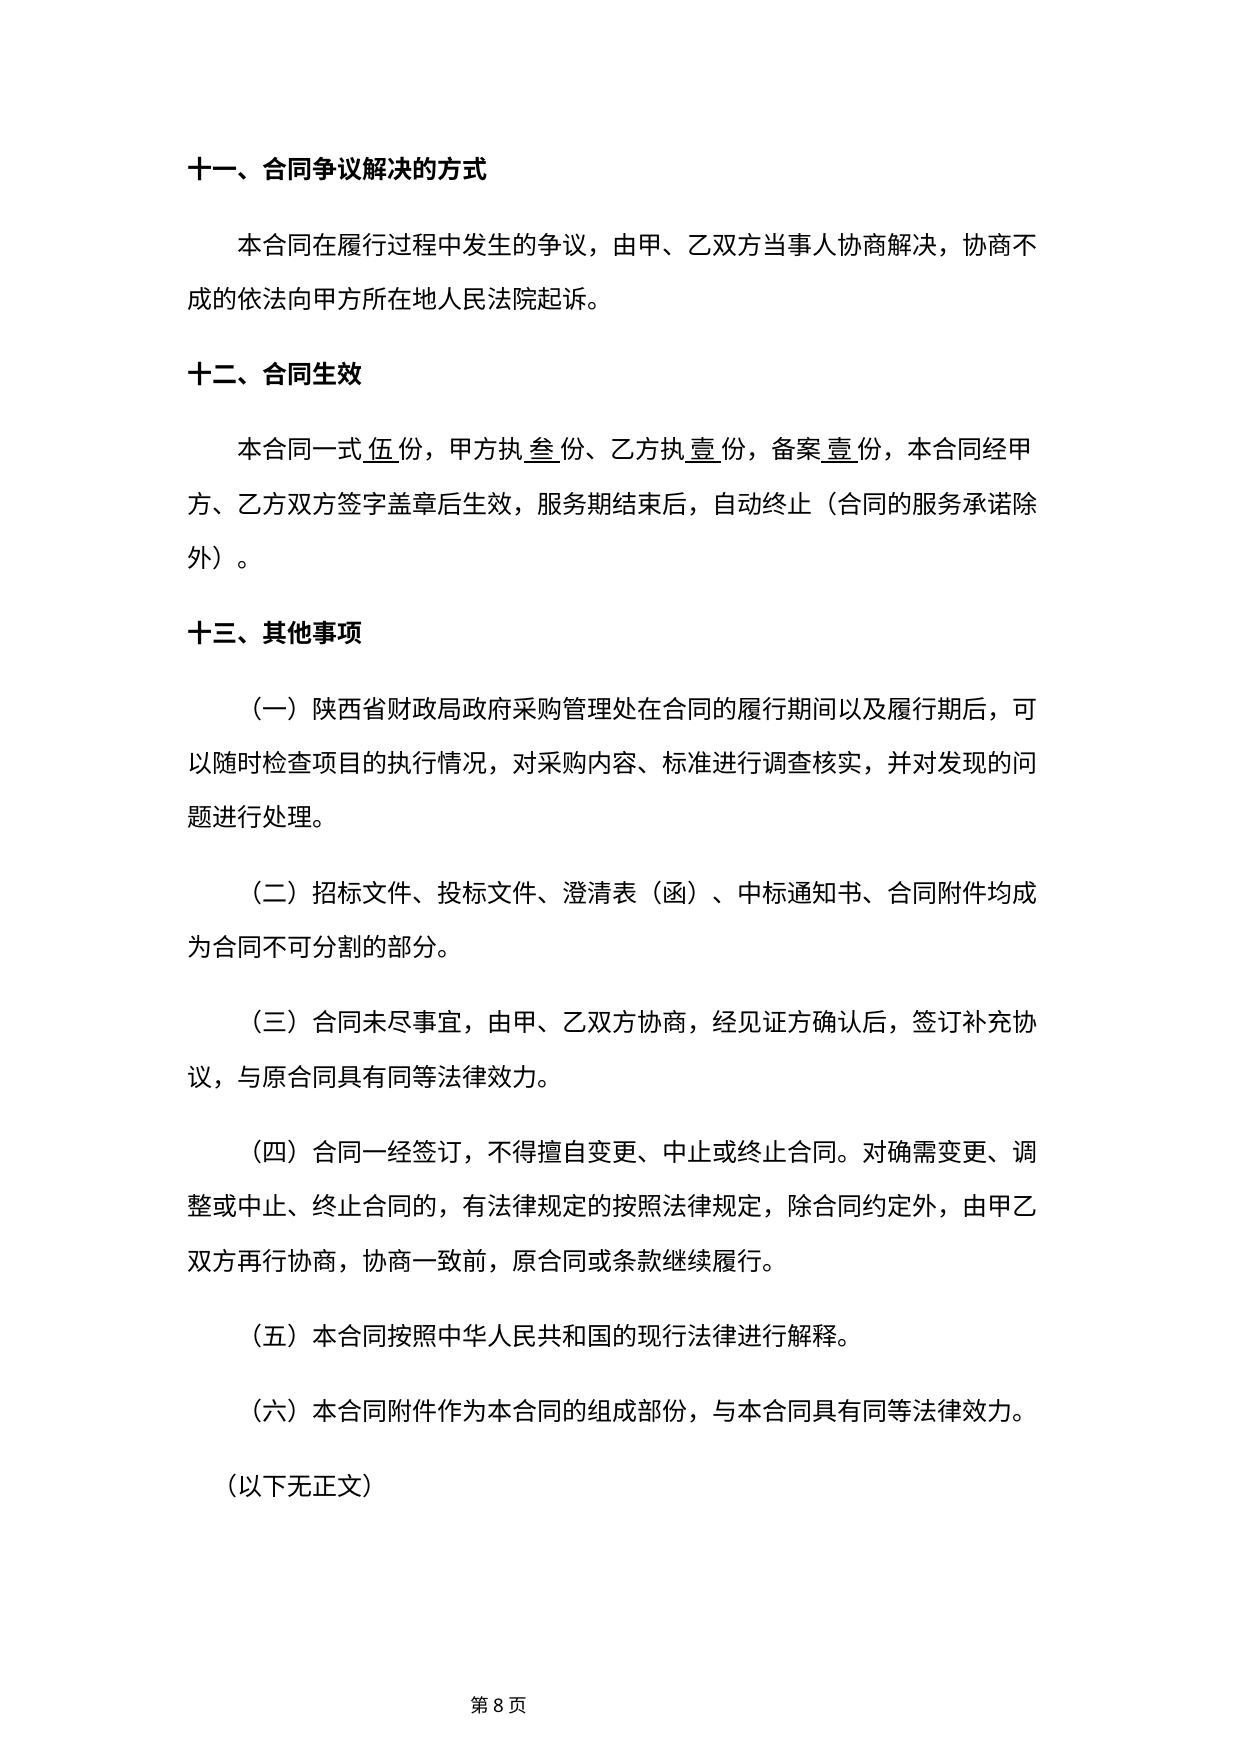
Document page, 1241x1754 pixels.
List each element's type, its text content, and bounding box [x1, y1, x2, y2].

text （以下无正文） [187, 1467, 1053, 1503]
text （五）本合同按照中华人民共和国的现行法律进行解释。 [187, 1316, 1053, 1352]
text 十三、其他事项 [187, 614, 1053, 650]
text （三）合同未尽事宜，由甲、乙双方协商，经见证方确认后，签订补充协议，与原合同具有同等法律效力。 [187, 1003, 1053, 1093]
text 十二、合同生效 [187, 355, 1053, 391]
text 本合同在履行过程中发生的争议，由甲、乙双方当事人协商解决，协商不成的依法向甲方所在地人民法院起诉。 [187, 225, 1053, 316]
text 十一、合同争议解决的方式 [187, 150, 1053, 186]
text （四）合同一经签订，不得擅自变更、中止或终止合同。对确需变更、调整或中止、终止合同的，有法律规定的按照法律规定，除合同约定外，由甲乙双方再行协商，协商一致前，原合同或条款继续履行。 [187, 1132, 1053, 1277]
text （六）本合同附件作为本合同的组成部份，与本合同具有同等法律效力。 [187, 1391, 1053, 1428]
text 本合同一式 伍 份，甲方执 叁 份、乙方执 壹 份，备案 壹 份，本合同经甲方、乙方双方签字盖章后生效，服务期结束后，自动终止（合同的服务承诺除外）。 [187, 430, 1053, 575]
text （二）招标文件、投标文件、澄清表（函）、中标通知书、合同附件均成为合同不可分割的部分。 [187, 873, 1053, 964]
text （一）陕西省财政局政府采购管理处在合同的履行期间以及履行期后，可以随时检查项目的执行情况，对采购内容、标准进行调查核实，并对发现的问题进行处理。 [187, 689, 1053, 834]
